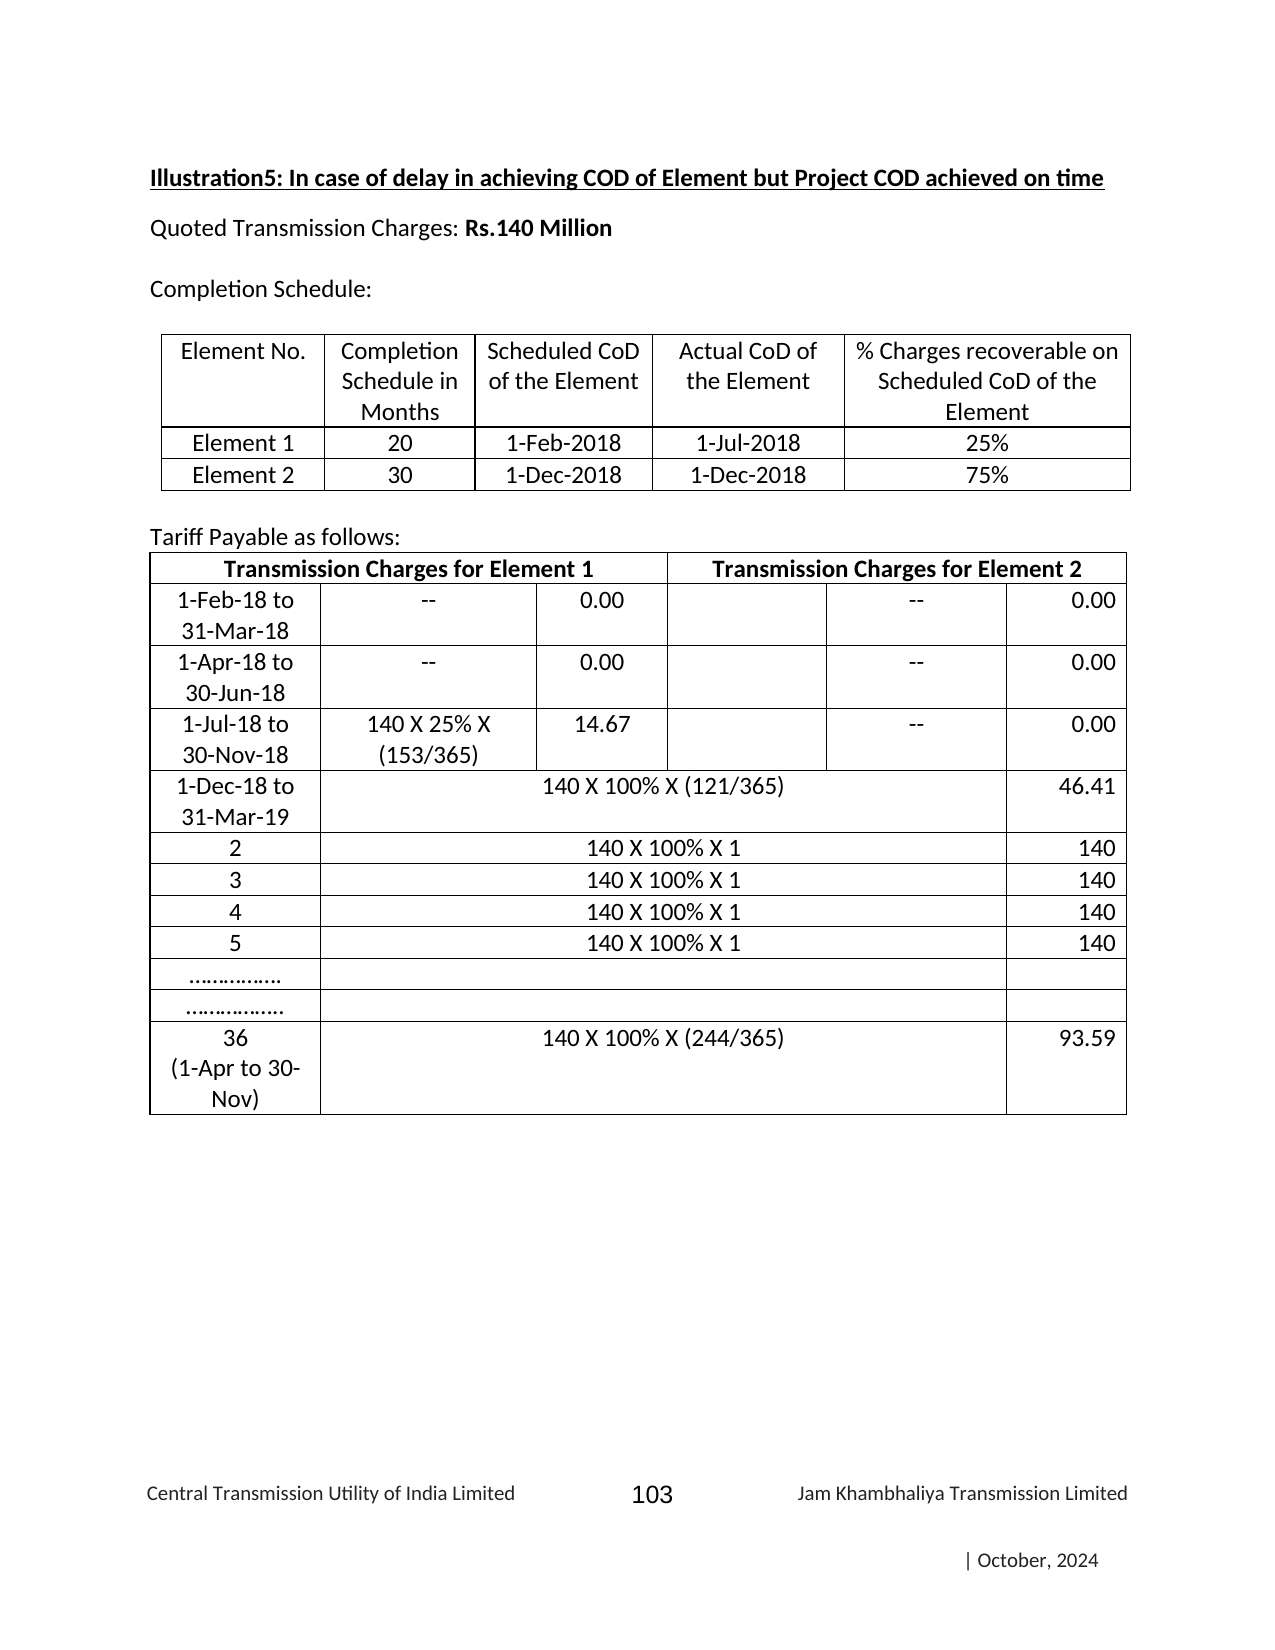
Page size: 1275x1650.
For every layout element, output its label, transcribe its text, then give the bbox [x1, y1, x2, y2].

table_cell 1-Feb-2018 [476, 428, 652, 458]
table_cell 0.00 [1007, 646, 1126, 707]
table_header Scheduled CoD of the Element [476, 335, 652, 426]
table_cell -- [827, 584, 1006, 645]
table_cell -- [827, 709, 1006, 769]
table_cell 140 X 100% X 1 [321, 896, 1006, 926]
text Quoted Transmission Charges: Rs.140 Million [150, 212, 1125, 242]
table_cell -- [321, 584, 536, 645]
table_cell ……………. [151, 959, 320, 989]
table_cell 75% [845, 459, 1130, 489]
text Tariff Payable as follows: [150, 521, 1125, 552]
table_cell 140 X 100% X 1 [321, 833, 1006, 863]
table_cell [668, 584, 826, 645]
table_cell 140 X 100% X (244/365) [321, 1022, 1006, 1113]
table_header Transmission Charges for Element 1 [151, 553, 667, 583]
table_cell 1-Feb-18 to 31-Mar-18 [151, 584, 320, 645]
table_cell 20 [325, 428, 474, 458]
table_cell 140 X 100% X 1 [321, 864, 1006, 895]
table_cell [668, 646, 826, 707]
table_cell 140 [1007, 896, 1126, 926]
table_cell Element 1 [162, 428, 324, 458]
table_cell 93.59 [1007, 1022, 1126, 1113]
table_cell 0.00 [1007, 584, 1126, 645]
table_cell [321, 959, 1006, 989]
table_cell 25% [845, 428, 1130, 458]
table_cell [321, 990, 1006, 1021]
table_header Completion Schedule in Months [325, 335, 474, 426]
table_header % Charges recoverable on Scheduled CoD of the Element [845, 335, 1130, 426]
table_header Actual CoD of the Element [653, 335, 844, 426]
table_cell 1-Apr-18 to 30-Jun-18 [151, 646, 320, 707]
table_cell 140 X 100% X 1 [321, 927, 1006, 958]
table_cell Element 2 [162, 459, 324, 489]
table_cell [668, 709, 826, 769]
table_cell 1-Dec-2018 [653, 459, 844, 489]
table_cell [1007, 990, 1126, 1021]
text Completion Schedule: [150, 273, 1125, 303]
table_cell 140 X 100% X (121/365) [321, 771, 1006, 832]
table_cell 2 [151, 833, 320, 863]
table_cell -- [321, 646, 536, 707]
table_cell 140 [1007, 864, 1126, 895]
table_cell 140 [1007, 833, 1126, 863]
table_cell 0.00 [537, 584, 667, 645]
table_cell 30 [325, 459, 474, 489]
table_cell 46.41 [1007, 771, 1126, 832]
table_cell 14.67 [537, 709, 667, 769]
table_header Transmission Charges for Element 2 [668, 553, 1126, 583]
table_cell 140 X 25% X (153/365) [321, 709, 536, 769]
text Illustration5: In case of delay in achieving COD of Element but Project COD achieved on time [150, 162, 1125, 193]
table_cell 1-Dec-2018 [476, 459, 652, 489]
table_header Element No. [162, 335, 324, 426]
table_cell [1007, 959, 1126, 989]
table_cell 5 [151, 927, 320, 958]
table_cell 1-Jul-18 to 30-Nov-18 [151, 709, 320, 769]
table_cell 140 [1007, 927, 1126, 958]
table_cell -- [827, 646, 1006, 707]
table_cell 1-Dec-18 to 31-Mar-19 [151, 771, 320, 832]
table_cell 4 [151, 896, 320, 926]
table_cell 36 (1-Apr to 30-Nov) [151, 1022, 320, 1113]
table_cell 0.00 [537, 646, 667, 707]
table_cell 3 [151, 864, 320, 895]
table_cell 1-Jul-2018 [653, 428, 844, 458]
table_cell …………….. [151, 990, 320, 1021]
table_cell 0.00 [1007, 709, 1126, 769]
